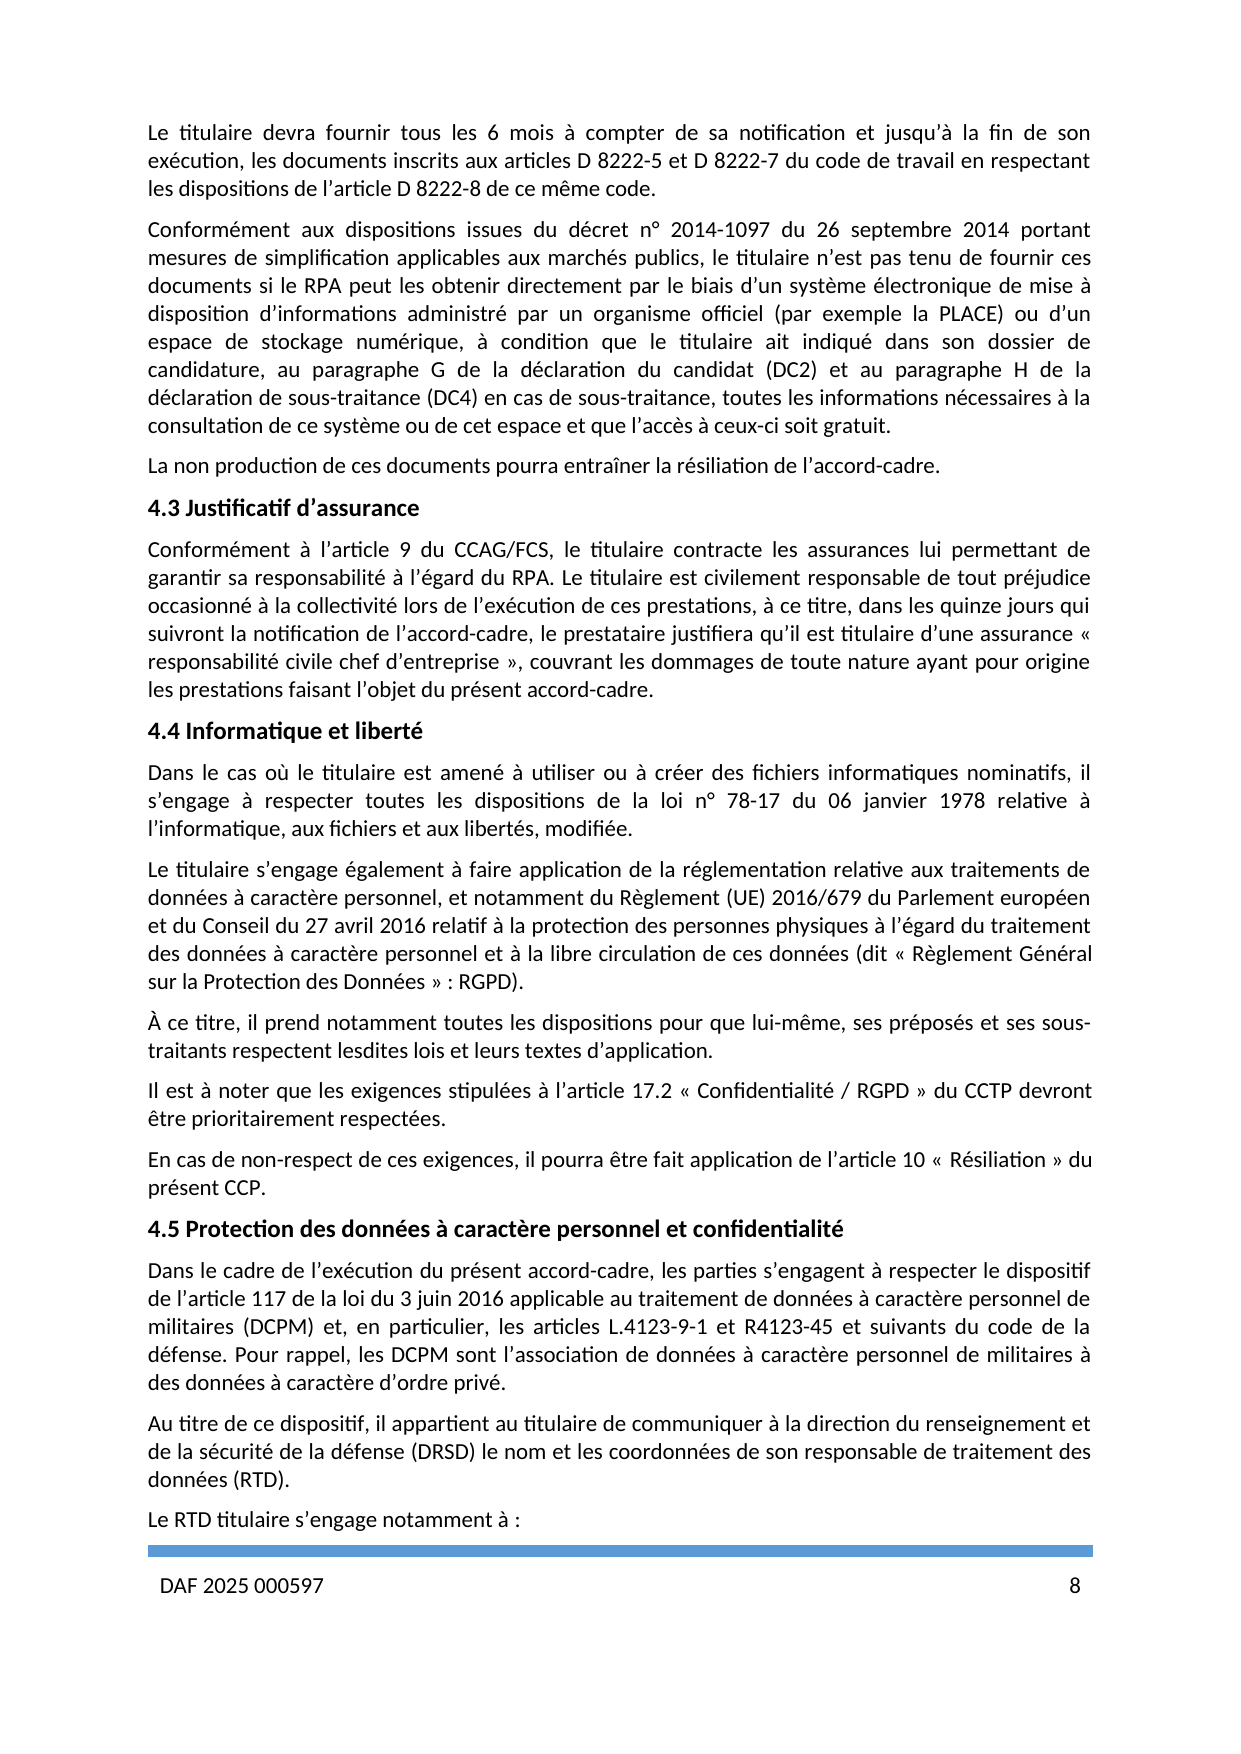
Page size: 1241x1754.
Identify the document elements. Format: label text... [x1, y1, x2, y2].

text Dans le cas où le titulaire est amené à utiliser ou à créer des fichiers informatiques nominatifs, il s’engage à respecter toutes les dispositions de la loi n° 78-17 du 06 janvier 1978 relative à l’informatique, aux fichiers et aux libertés, modifiée. [148, 758, 1093, 843]
text Il est à noter que les exigences stipulées à l’article 17.2 « Confidentialité / RGPD » du CCTP devront être prioritairement respectées. [148, 1076, 1093, 1132]
text Le RTD titulaire s’engage notamment à : [148, 1506, 1093, 1533]
text À ce titre, il prend notamment toutes les dispositions pour que lui-même, ses préposés et ses sous-traitants respectent lesdites lois et leurs textes d’application. [148, 1008, 1093, 1064]
text Conformément aux dispositions issues du décret n° 2014-1097 du 26 septembre 2014 portant mesures de simplification applicables aux marchés publics, le titulaire n’est pas tenu de fournir ces documents si le RPA peut les obtenir directement par le biais d’un système électronique de mise à disposition d’informations administré par un organisme officiel (par exemple la PLACE) ou d’un espace de stockage numérique, à condition que le titulaire ait indiqué dans son dossier de candidature, au paragraphe G de la déclaration du candidat (DC2) et au paragraphe H de la déclaration de sous-traitance (DC4) en cas de sous-traitance, toutes les informations nécessaires à la consultation de ce système ou de cet espace et que l’accès à ceux-ci soit gratuit. [148, 215, 1093, 439]
text Le titulaire s’engage également à faire application de la réglementation relative aux traitements de données à caractère personnel, et notamment du Règlement (UE) 2016/679 du Parlement européen et du Conseil du 27 avril 2016 relatif à la protection des personnes physiques à l’égard du traitement des données à caractère personnel et à la libre circulation de ces données (dit « Règlement Général sur la Protection des Données » : RGPD). [148, 855, 1093, 995]
subtitle 4.3 Justificatif d’assurance [148, 492, 1093, 522]
text Au titre de ce dispositif, il appartient au titulaire de communiquer à la direction du renseignement et de la sécurité de la défense (DRSD) le nom et les coordonnées de son responsable de traitement des données (RTD). [148, 1409, 1093, 1493]
text La non production de ces documents pourra entraîner la résiliation de l’accord-cadre. [148, 451, 1093, 479]
subtitle 4.4 Informatique et liberté [148, 716, 1093, 746]
text Dans le cadre de l’exécution du présent accord-cadre, les parties s’engagent à respecter le dispositif de l’article 117 de la loi du 3 juin 2016 applicable au traitement de données à caractère personnel de militaires (DCPM) et, en particulier, les articles L.4123-9-1 et R4123-45 et suivants du code de la défense. Pour rappel, les DCPM sont l’association de données à caractère personnel de militaires à des données à caractère d’ordre privé. [148, 1256, 1093, 1396]
text Conformément à l’article 9 du CCAG/FCS, le titulaire contracte les assurances lui permettant de garantir sa responsabilité à l’égard du RPA. Le titulaire est civilement responsable de tout préjudice occasionné à la collectivité lors de l’exécution de ces prestations, à ce titre, dans les quinze jours qui suivront la notification de l’accord-cadre, le prestataire justifiera qu’il est titulaire d’une assurance « responsabilité civile chef d’entreprise », couvrant les dommages de toute nature ayant pour origine les prestations faisant l’objet du présent accord-cadre. [148, 535, 1093, 703]
text En cas de non-respect de ces exigences, il pourra être fait application de l’article 10 « Résiliation » du présent CCP. [148, 1145, 1093, 1201]
subtitle 4.5 Protection des données à caractère personnel et confidentialité [148, 1213, 1093, 1244]
text Le titulaire devra fournir tous les 6 mois à compter de sa notification et jusqu’à la fin de son exécution, les documents inscrits aux articles D 8222-5 et D 8222-7 du code de travail en respectant les dispositions de l’article D 8222-8 de ce même code. [148, 118, 1093, 202]
